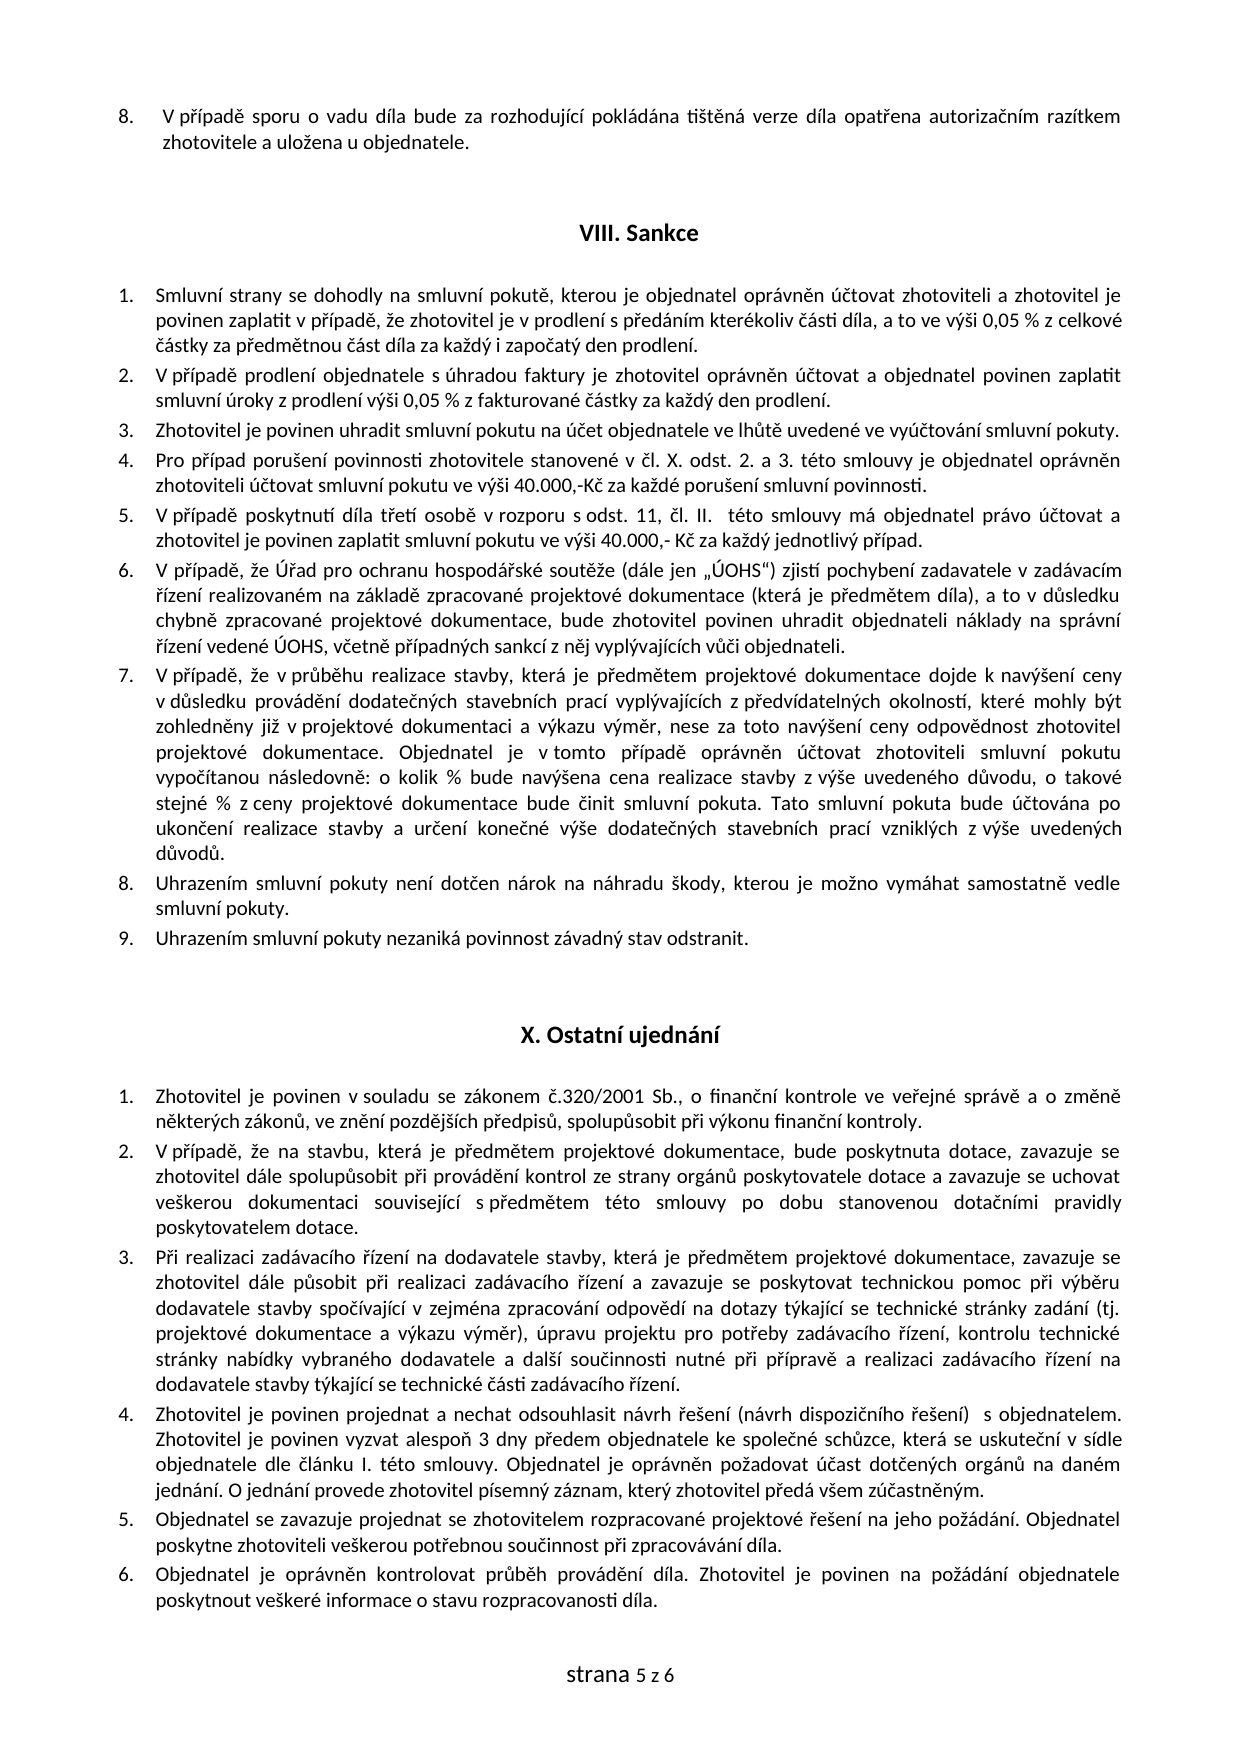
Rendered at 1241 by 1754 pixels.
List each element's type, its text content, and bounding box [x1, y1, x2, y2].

list Při realizaci zadávacího řízení na dodavatele stavby, která je předmětem projektové dokumentace, zavazuje se zhotovitel dále působit při realizaci zadávacího řízení a zavazuje se poskytovat technickou pomoc při výběru dodavatele stavby spočívající v zejména zpracování odpovědí na dotazy týkající se technické stránky zadání (tj. projektové dokumentace a výkazu výměr), úpravu projektu pro potřeby zadávacího řízení, kontrolu technické stránky nabídky vybraného dodavatele a další součinnosti nutné při přípravě a realizaci zadávacího řízení na dodavatele stavby týkající se technické části zadávacího řízení. [118, 1244, 1122, 1397]
list V případě, že Úřad pro ochranu hospodářské soutěže (dále jen „ÚOHS“) zjistí pochybení zadavatele v zadávacím řízení realizovaném na základě zpracované projektové dokumentace (která je předmětem díla), a to v důsledku chybně zpracované projektové dokumentace, bude zhotovitel povinen uhradit objednateli náklady na správní řízení vedené ÚOHS, včetně případných sankcí z něj vyplývajících vůči objednateli. [118, 557, 1122, 658]
list V případě, že v průběhu realizace stavby, která je předmětem projektové dokumentace dojde k navýšení ceny v důsledku provádění dodatečných stavebních prací vyplývajících z předvídatelných okolností, které mohly být zohledněny již v projektové dokumentaci a výkazu výměr, nese za toto navýšení ceny odpovědnost zhotovitel projektové dokumentace. Objednatel je v tomto případě oprávněn účtovat zhotoviteli smluvní pokutu vypočítanou následovně: o kolik % bude navýšena cena realizace stavby z výše uvedeného důvodu, o takové stejné % z ceny projektové dokumentace bude činit smluvní pokuta. Tato smluvní pokuta bude účtována po ukončení realizace stavby a určení konečné výše dodatečných stavebních prací vzniklých z výše uvedených důvodů. [118, 663, 1122, 866]
list V případě poskytnutí díla třetí osobě v rozporu s odst. 11, čl. II. této smlouvy má objednatel právo účtovat a zhotovitel je povinen zaplatit smluvní pokutu ve výši 40.000,- Kč za každý jednotlivý případ. [118, 502, 1122, 553]
list Zhotovitel je povinen uhradit smluvní pokutu na účet objednatele ve lhůtě uvedené ve vyúčtování smluvní pokuty. [118, 417, 1122, 443]
subtitle VIII. Sankce [156, 218, 1122, 248]
list V případě, že na stavbu, která je předmětem projektové dokumentace, bude poskytnuta dotace, zavazuje se zhotovitel dále spolupůsobit při provádění kontrol ze strany orgánů poskytovatele dotace a zavazuje se uchovat veškerou dokumentaci související s předmětem této smlouvy po dobu stanovenou dotačními pravidly poskytovatelem dotace. [118, 1138, 1122, 1240]
list Objednatel je oprávněn kontrolovat průběh provádění díla. Zhotovitel je povinen na požádání objednatele poskytnout veškeré informace o stavu rozpracovanosti díla. [118, 1562, 1122, 1612]
list Pro případ porušení povinnosti zhotovitele stanovené v čl. X. odst. 2. a 3. této smlouvy je objednatel oprávněn zhotoviteli účtovat smluvní pokutu ve výši 40.000,-Kč za každé porušení smluvní povinnosti. [118, 447, 1122, 498]
list V případě sporu o vadu díla bude za rozhodující pokládána tištěná verze díla opatřena autorizačním razítkem zhotovitele a uložena u objednatele. [118, 103, 1122, 154]
list Uhrazením smluvní pokuty nezaniká povinnost závadný stav odstranit. [118, 925, 1122, 951]
list V případě prodlení objednatele s úhradou faktury je zhotovitel oprávněn účtovat a objednatel povinen zaplatit smluvní úroky z prodlení výši 0,05 % z fakturované částky za každý den prodlení. [118, 362, 1122, 413]
list Uhrazením smluvní pokuty není dotčen nárok na náhradu škody, kterou je možno vymáhat samostatně vedle smluvní pokuty. [118, 870, 1122, 921]
list Smluvní strany se dohodly na smluvní pokutě, kterou je objednatel oprávněn účtovat zhotoviteli a zhotovitel je povinen zaplatit v případě, že zhotovitel je v prodlení s předáním kterékoliv části díla, a to ve výši 0,05 % z celkové částky za předmětnou část díla za každý i započatý den prodlení. [118, 282, 1122, 358]
list Objednatel se zavazuje projednat se zhotovitelem rozpracované projektové řešení na jeho požádání. Objednatel poskytne zhotoviteli veškerou potřebnou součinnost při zpracovávání díla. [118, 1507, 1122, 1557]
list Zhotovitel je povinen projednat a nechat odsouhlasit návrh řešení (návrh dispozičního řešení) s objednatelem. Zhotovitel je povinen vyzvat alespoň 3 dny předem objednatele ke společné schůzce, která se uskuteční v sídle objednatele dle článku I. této smlouvy. Objednatel je oprávněn požadovat účast dotčených orgánů na daném jednání. O jednání provede zhotovitel písemný záznam, který zhotovitel předá všem zúčastněným. [118, 1401, 1122, 1502]
subtitle X. Ostatní ujednání [118, 1019, 1122, 1049]
list Zhotovitel je povinen v souladu se zákonem č.320/2001 Sb., o finanční kontrole ve veřejné správě a o změně některých zákonů, ve znění pozdějších předpisů, spolupůsobit při výkonu finanční kontroly. [118, 1083, 1122, 1134]
